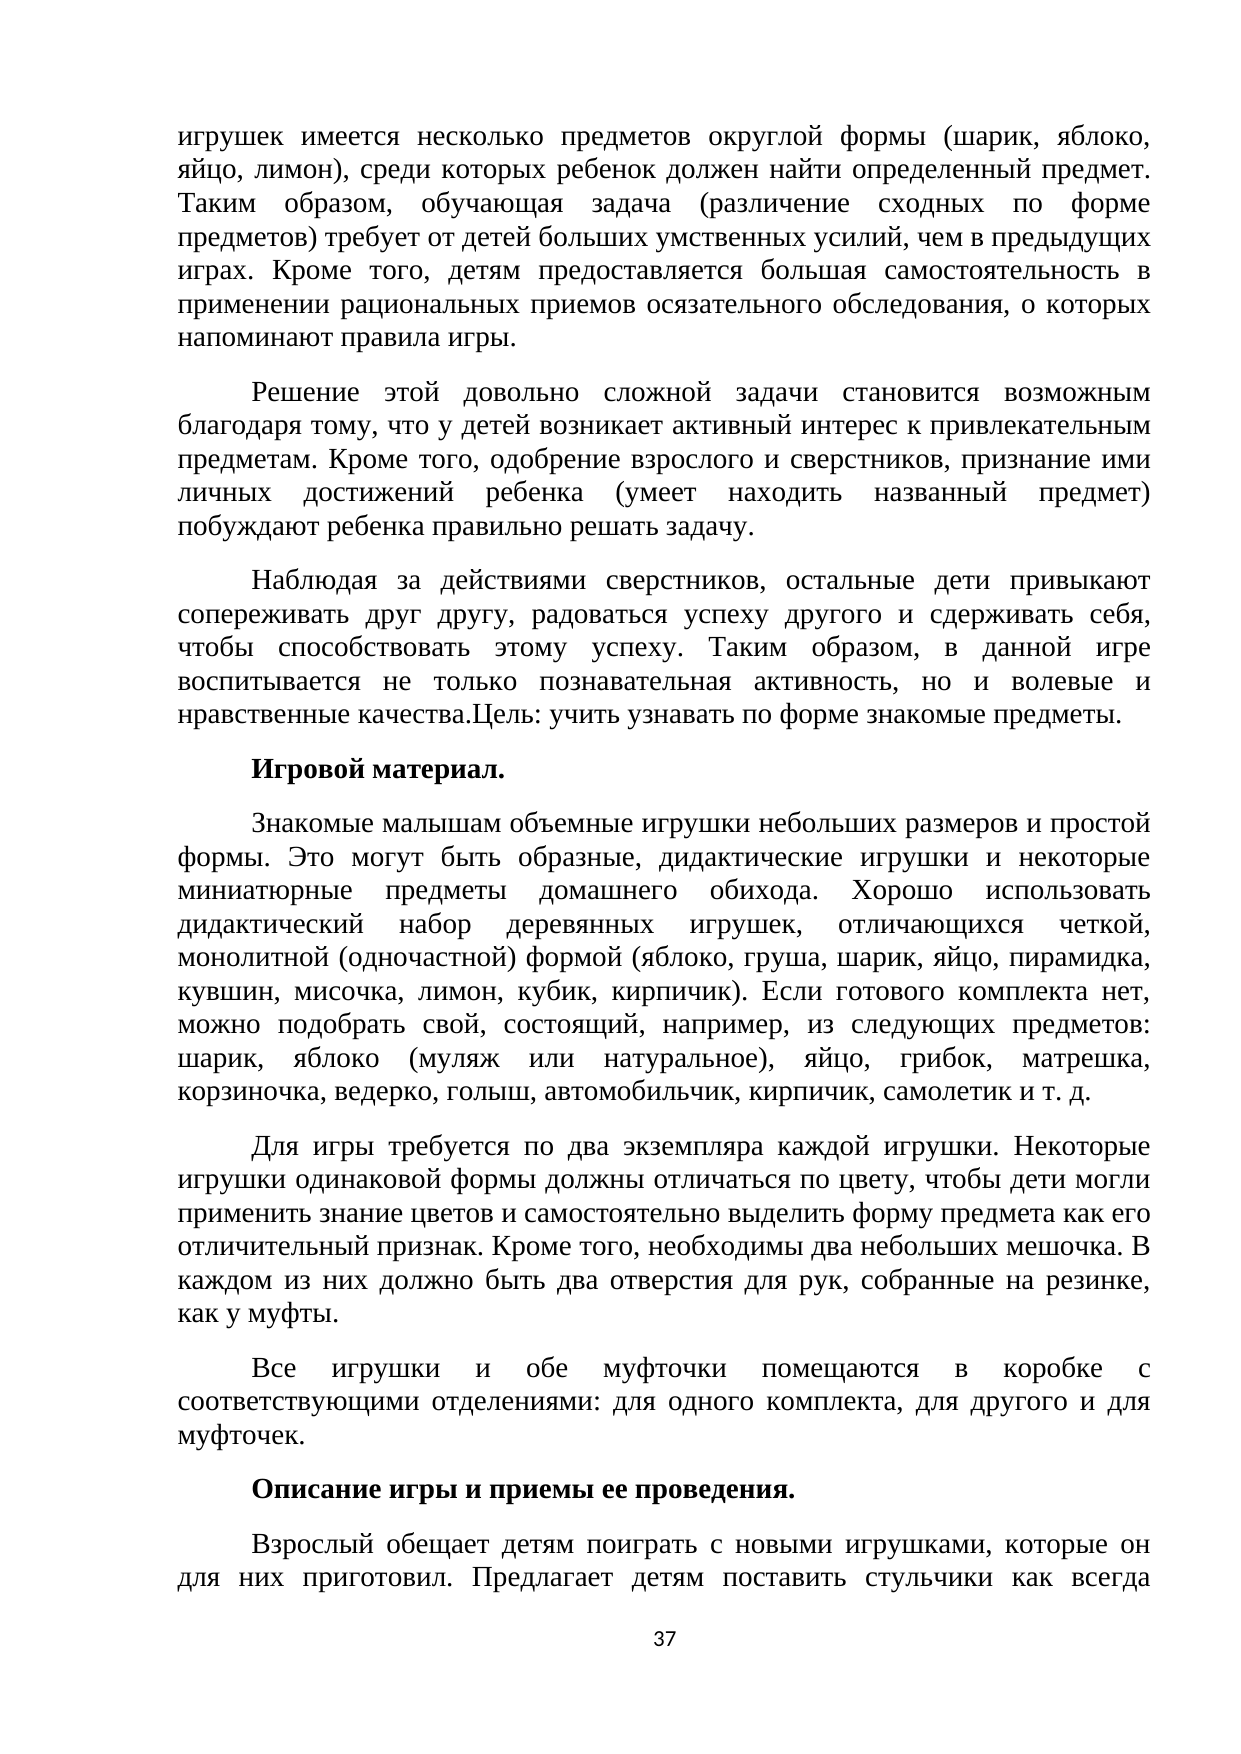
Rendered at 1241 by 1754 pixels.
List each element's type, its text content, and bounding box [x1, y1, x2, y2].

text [177, 1526, 1152, 1593]
text Решение этой довольно сложной задачи становится возможным благодаря тому, что у детей возникает активный интерес к привлекательным предметам. Кроме того, одобрение взрослого и сверстников, признание ими личных достижений ребенка (умеет находить названный предмет) побуждают ребенка правильно решать задачу. [177, 374, 1152, 541]
text Игровой материал. [177, 751, 1152, 784]
text Для игры требуется по два экземпляра каждой игрушки. Некоторые игрушки одинаковой формы должны отличаться по цвету, чтобы дети могли применить знание цветов и самостоятельно выделить форму предмета как его отличительный признак. Кроме того, необходимы два небольших мешочка. В каждом из них должно быть два отверстия для рук, собранные на резинке, как у муфты. [177, 1128, 1152, 1329]
text Описание игры и приемы ее проведения. [177, 1471, 1152, 1505]
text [177, 118, 1152, 353]
text Все игрушки и обе муфточки помещаются в коробке с соответствующими отделениями: для одного комплекта, для другого и для муфточек. [177, 1350, 1152, 1451]
text Знакомые малышам объемные игрушки небольших размеров и простой формы. Это могут быть образные, дидактические игрушки и некоторые миниатюрные предметы домашнего обихода. Хорошо использовать дидактический набор деревянных игрушек, отличающихся четкой, монолитной (одночастной) формой (яблоко, груша, шарик, яйцо, пирамидка, кувшин, мисочка, лимон, кубик, кирпичик). Если готового комплекта нет, можно подобрать свой, состоящий, например, из следующих предметов: шарик, яблоко (муляж или натуральное), яйцо, грибок, матрешка, корзиночка, ведерко, голыш, автомобильчик, кирпичик, самолетик и т. д. [177, 805, 1152, 1107]
text Наблюдая за действиями сверстников, остальные дети привыкают сопереживать друг другу, радоваться успеху другого и сдерживать себя, чтобы способствовать этому успеху. Таким образом, в данной игре воспитывается не только познавательная активность, но и волевые и нравственные качества.Цель: учить узнавать по форме знакомые предметы. [177, 562, 1152, 730]
